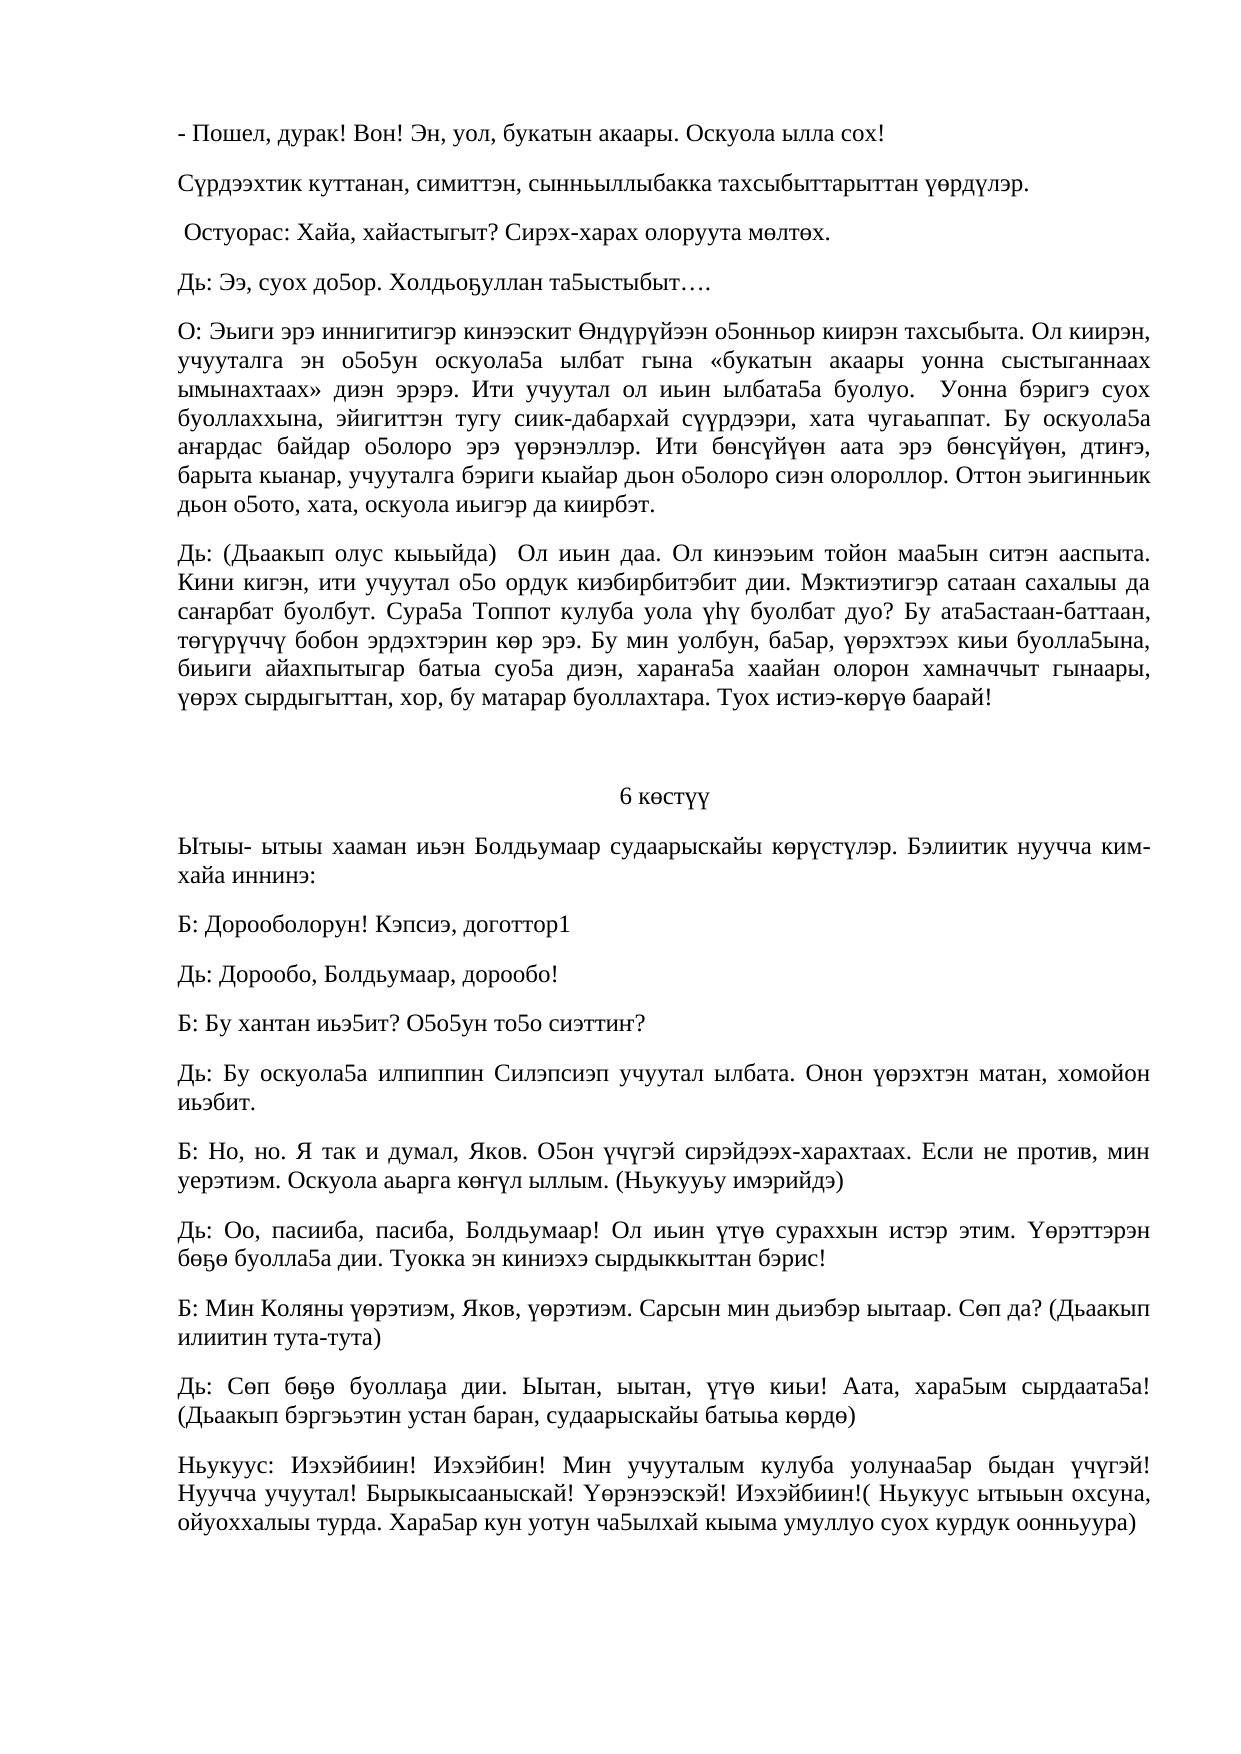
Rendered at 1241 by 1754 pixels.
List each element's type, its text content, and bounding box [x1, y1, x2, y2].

text Сүрдээхтик куттанан, симиттэн, сынньыллыбакка тахсыбыттарыттан үөрдүлэр. [177, 168, 1152, 196]
text 6 көстүү [177, 781, 1152, 810]
text Дь: Ээ, суох до5ор. Холдьоҕуллан та5ыстыбыт…. [177, 267, 1152, 296]
text Дь: Оо, пасииба, пасиба, Болдьумаар! Ол иьин үтүө сураххын истэр этим. Үөрэттэрэн бөҕө буолла5а дии. Туокка эн киниэхэ сырдыккыттан бэрис! [177, 1215, 1152, 1272]
text Ньукуус: Иэхэйбиин! Иэхэйбин! Мин учууталым кулуба уолунаа5ар быдан үчүгэй! Нуучча учуутал! Бырыкысааныскай! Үөрэнээскэй! Иэхэйбиин!( Ньукуус ытыьын охсуна, ойуоххалыы турда. Хара5ар кун уотун ча5ылхай кыыма умуллуо суох курдук оонньуура) [177, 1450, 1152, 1536]
text Дь: (Дьаакып олус кыьыйда) Ол иьин даа. Ол кинээьим тойон маа5ын ситэн ааспыта. Кини кигэн, ити учуутал о5о ордук киэбирбитэбит дии. Мэктиэтигэр сатаан сахалыы да саҥарбат буолбут. Сура5а Топпот кулуба уола үһү буолбат дуо? Бу ата5астаан-баттаан, төгүрүччү бобон эрдэхтэрин көр эрэ. Бу мин уолбун, ба5ар, үөрэхтээх киьи буолла5ына, биьиги айахпытыгар батыа суо5а диэн, хараҥа5а хаайан олорон хамначчыт гынаары, үөрэх сырдыгыттан, хор, бу матарар буоллахтара. Туох истиэ-көрүө баарай! [177, 538, 1152, 711]
text Б: Бу хантан иьэ5ит? О5о5ун то5о сиэттиҥ? [177, 1008, 1152, 1037]
text Остуорас: Хайа, хайастыгыт? Сирэх-харах олоруута мөлтөх. [177, 217, 1152, 246]
text Дь: Дорообо, Болдьумаар, дорообо! [177, 959, 1152, 988]
text Дь: Бу оскуола5а илпиппин Силэпсиэп учуутал ылбата. Онон үөрэхтэн матан, хомойон иьэбит. [177, 1058, 1152, 1116]
text Б: Мин Коляны үөрэтиэм, Яков, үөрэтиэм. Сарсын мин дьиэбэр ыытаар. Сөп да? (Дьаакып илиитин тута-тута) [177, 1293, 1152, 1351]
text О: Эьиги эрэ иннигитигэр кинээскит Өндүрүйээн о5онньор киирэн тахсыбыта. Ол киирэн, учууталга эн о5о5ун оскуола5а ылбат гына «букатын акаары уонна сыстыганнаах ымынахтаах» диэн эрэрэ. Ити учуутал ол иьин ылбата5а буолуо. Уонна бэригэ суох буоллаххына, эйигиттэн тугу сиик-дабархай сүүрдээри, хата чугаьаппат. Бу оскуола5а аҥардас байдар о5олоро эрэ үөрэнэллэр. Ити бөнсүйүөн аата эрэ бөнсүйүөн, дтиҥэ, барыта кыанар, учууталга бэриги кыайар дьон о5олоро сиэн олороллор. Оттон эьигинньик дьон о5ото, хата, оскуола иьигэр да киирбэт. [177, 316, 1152, 518]
text Б: Но, но. Я так и думал, Яков. О5он үчүгэй сирэйдээх-харахтаах. Если не против, мин уерэтиэм. Оскуола аьарга көҥүл ыллым. (Ньукууьу имэрийдэ) [177, 1136, 1152, 1194]
text Дь: Сөп бөҕө буоллаҕа дии. Ыытан, ыытан, үтүө киьи! Аата, хара5ым сырдаата5а! (Дьаакып бэргэьэтин устан баран, судаарыскайы батыьа көрдө) [177, 1371, 1152, 1429]
text Б: Дорооболорун! Кэпсиэ, доготтор1 [177, 909, 1152, 938]
text - Пошел, дурак! Вон! Эн, уол, букатын акаары. Оскуола ылла сох! [177, 118, 1152, 147]
text Ытыы- ытыы хааман иьэн Болдьумаар судаарыскайы көрүстүлэр. Бэлиитик нуучча ким-хайа иннинэ: [177, 831, 1152, 888]
